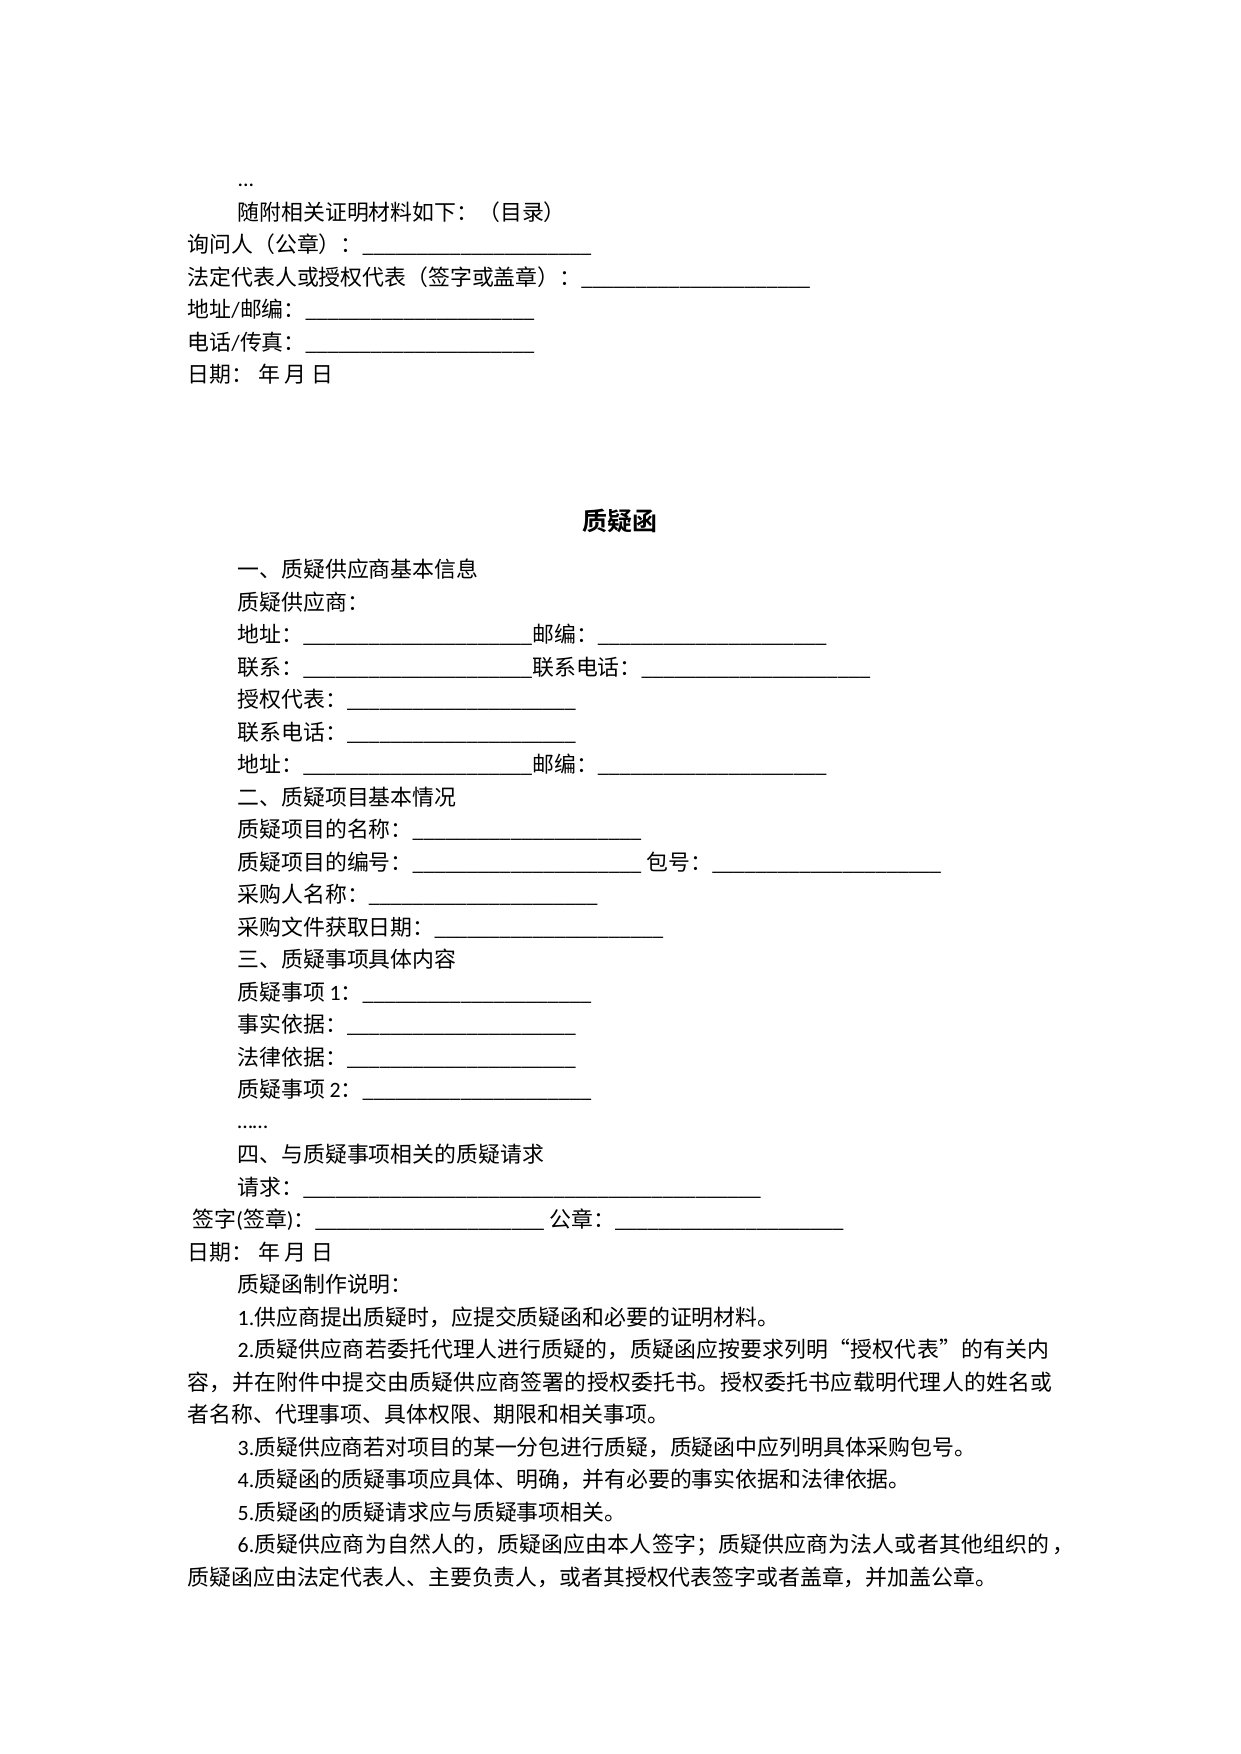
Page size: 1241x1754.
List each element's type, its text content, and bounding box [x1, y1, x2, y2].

text 4.质疑函的质疑事项应具体、明确，并有必要的事实依据和法律依据。 [187, 1462, 1053, 1494]
text …… [187, 1104, 1053, 1137]
text 随附相关证明材料如下：（目录） [187, 194, 1053, 227]
text 地址：_____________________邮编：_____________________ [187, 617, 1053, 649]
text 日期： 年 月 日 [187, 1234, 1053, 1267]
text 联系：_____________________联系电话：_____________________ [187, 649, 1053, 682]
text 质疑事项1：_____________________ [187, 974, 1053, 1007]
text 联系电话：_____________________ [187, 714, 1053, 747]
text 质疑函 [187, 487, 1053, 552]
text 质疑函制作说明： [187, 1267, 1053, 1299]
text 二、质疑项目基本情况 [187, 779, 1053, 812]
text 日期： 年 月 日 [187, 357, 1053, 389]
text 6.质疑供应商为自然人的，质疑函应由本人签字；质疑供应商为法人或者其他组织的，质疑函应由法定代表人、主要负责人，或者其授权代表签字或者盖章，并加盖公章。 [187, 1527, 1053, 1592]
text 法律依据：_____________________ [187, 1039, 1053, 1072]
text 三、质疑事项具体内容 [187, 942, 1053, 974]
text ... [187, 162, 1053, 194]
text 质疑事项2：_____________________ [187, 1072, 1053, 1104]
text 质疑项目的编号：_____________________ 包号：_____________________ [187, 844, 1053, 877]
text 事实依据：_____________________ [187, 1007, 1053, 1039]
text 四、与质疑事项相关的质疑请求 [187, 1137, 1053, 1169]
text 签字(签章)：_____________________ 公章：_____________________ [187, 1202, 1053, 1234]
text 1.供应商提出质疑时，应提交质疑函和必要的证明材料。 [187, 1299, 1053, 1332]
text 法定代表人或授权代表（签字或盖章）：_____________________ [187, 259, 1053, 292]
text 质疑项目的名称：_____________________ [187, 812, 1053, 844]
text 地址/邮编：_____________________ [187, 292, 1053, 324]
text 采购文件获取日期：_____________________ [187, 909, 1053, 942]
text 质疑供应商： [187, 584, 1053, 617]
text 5.质疑函的质疑请求应与质疑事项相关。 [187, 1494, 1053, 1527]
text 2.质疑供应商若委托代理人进行质疑的，质疑函应按要求列明“授权代表”的有关内容，并在附件中提交由质疑供应商签署的授权委托书。授权委托书应载明代理人的姓名或者名称、代理事项、具体权限、期限和相关事项。 [187, 1332, 1053, 1429]
text 一、质疑供应商基本信息 [187, 552, 1053, 584]
text 3.质疑供应商若对项目的某一分包进行质疑，质疑函中应列明具体采购包号。 [187, 1429, 1053, 1462]
text 请求：__________________________________________ [187, 1169, 1053, 1202]
text 电话/传真：_____________________ [187, 324, 1053, 357]
text 询问人（公章）：_____________________ [187, 227, 1053, 259]
text 采购人名称：_____________________ [187, 877, 1053, 909]
text 地址：_____________________邮编：_____________________ [187, 747, 1053, 779]
text 授权代表：_____________________ [187, 682, 1053, 714]
